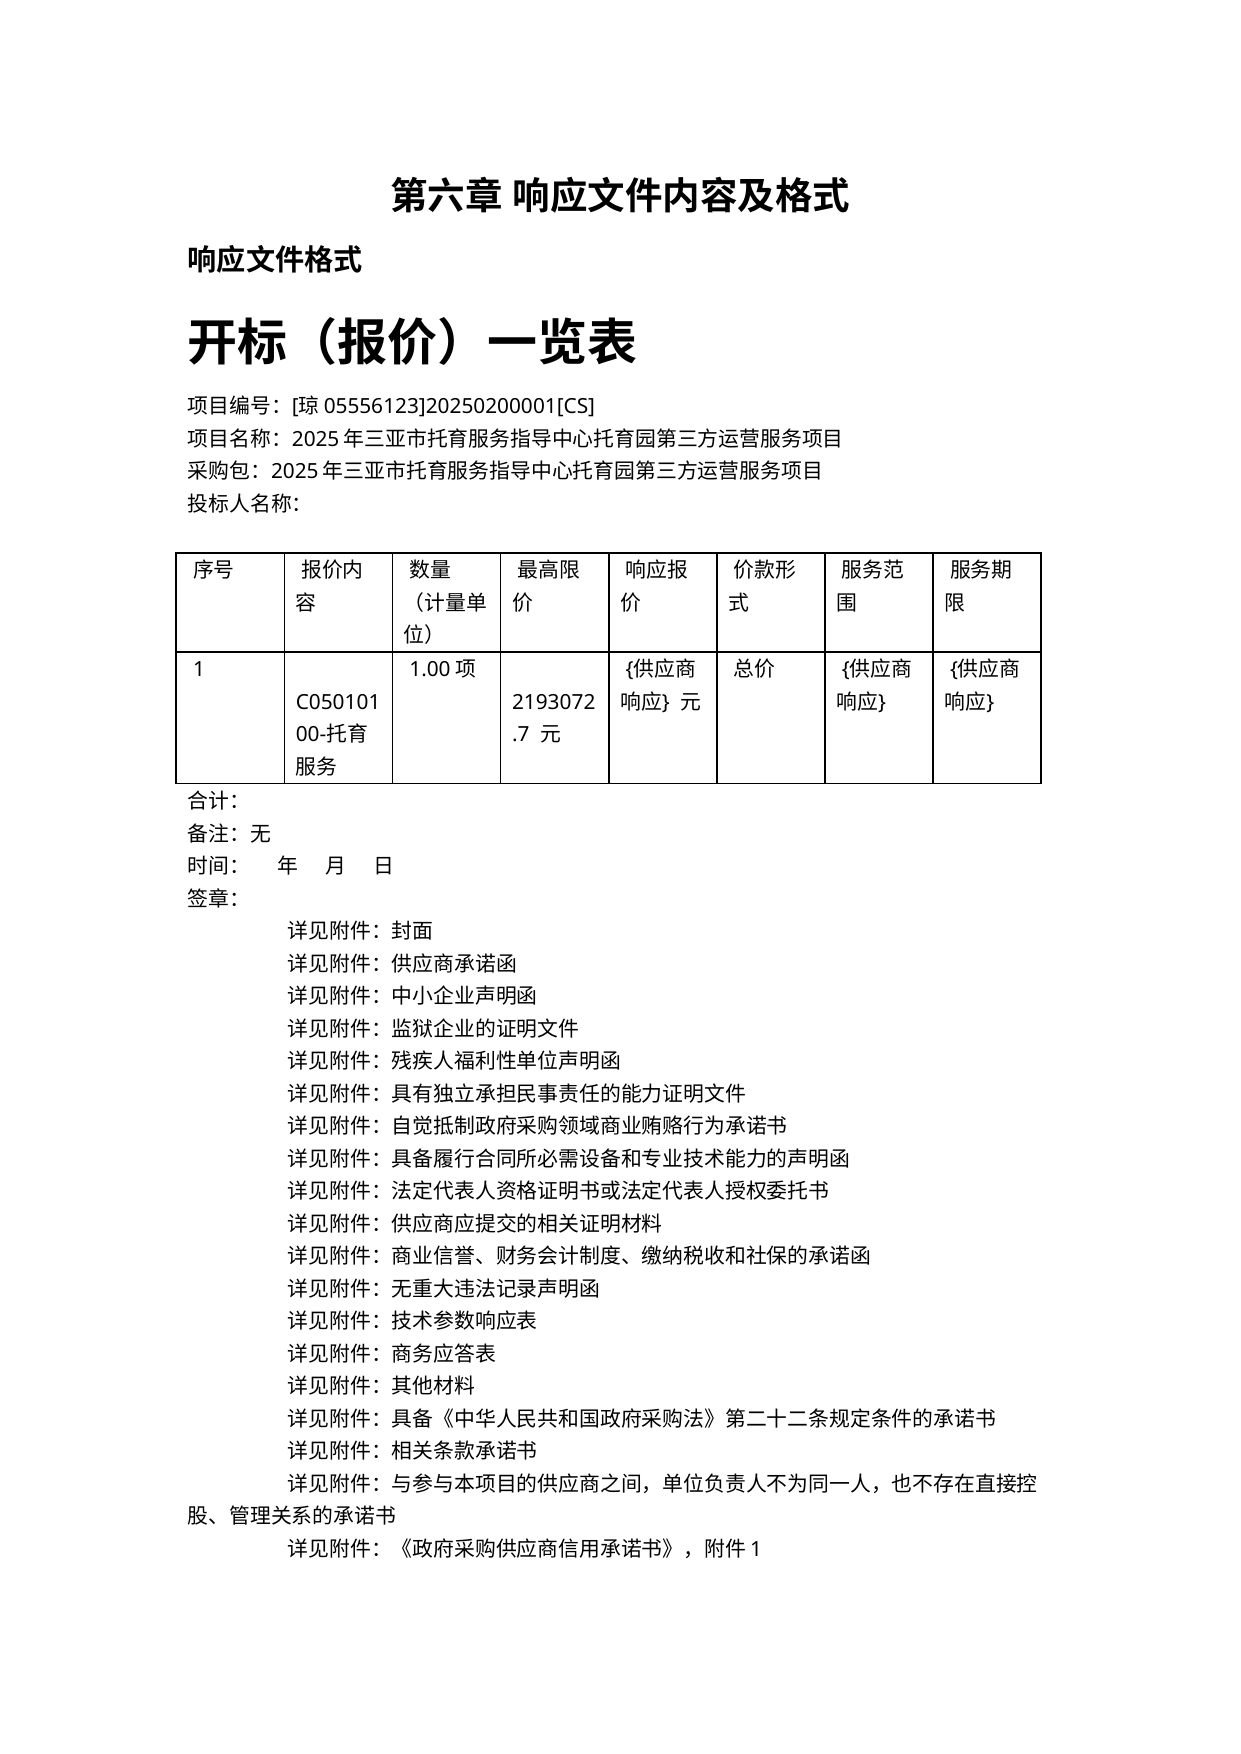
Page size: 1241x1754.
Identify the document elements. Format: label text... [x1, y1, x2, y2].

text 详见附件：供应商承诺函 [187, 947, 1053, 979]
table_header 最高限价 [501, 554, 608, 651]
table_header 服务期限 [934, 554, 1040, 651]
text 响应文件格式 [187, 227, 1053, 292]
text 详见附件：相关条款承诺书 [187, 1434, 1053, 1467]
text 第六章 响应文件内容及格式 [187, 162, 1053, 227]
table_header 报价内容 [285, 554, 392, 651]
text 详见附件：具备履行合同所必需设备和专业技术能力的声明函 [187, 1142, 1053, 1174]
text 详见附件：监狱企业的证明文件 [187, 1012, 1053, 1044]
text 详见附件：自觉抵制政府采购领域商业贿赂行为承诺书 [187, 1109, 1053, 1142]
table_cell 总价 [718, 653, 824, 783]
text 合计： [187, 784, 1053, 817]
table_cell {供应商响应} [934, 653, 1040, 783]
table_cell 1 [177, 653, 284, 783]
text 备注：无 [187, 817, 1053, 849]
text 详见附件：与参与本项目的供应商之间，单位负责人不为同一人，也不存在直接控股、管理关系的承诺书 [187, 1467, 1053, 1532]
text 详见附件：技术参数响应表 [187, 1304, 1053, 1337]
table_cell C05010100-托育服务 [285, 653, 392, 783]
text 详见附件：商务应答表 [187, 1337, 1053, 1369]
text 详见附件：封面 [187, 914, 1053, 947]
text 详见附件：残疾人福利性单位声明函 [187, 1044, 1053, 1077]
table_cell {供应商响应} 元 [610, 653, 716, 783]
table_header 价款形式 [718, 554, 824, 651]
text 详见附件：法定代表人资格证明书或法定代表人授权委托书 [187, 1174, 1053, 1207]
text 详见附件：中小企业声明函 [187, 979, 1053, 1012]
text 详见附件：无重大违法记录声明函 [187, 1272, 1053, 1304]
table_cell 2193072.7 元 [501, 653, 608, 783]
table_header 数量（计量单位） [393, 554, 500, 651]
table_cell 1.00项 [393, 653, 500, 783]
table_cell {供应商响应} [826, 653, 932, 783]
text 开标（报价）一览表 [187, 292, 1053, 389]
text 项目编号：[琼05556123]20250200001[CS] [187, 389, 1053, 422]
text 详见附件：供应商应提交的相关证明材料 [187, 1207, 1053, 1239]
text 签章： [187, 882, 1053, 914]
text 项目名称：2025年三亚市托育服务指导中心托育园第三方运营服务项目 [187, 422, 1053, 454]
text 采购包：2025年三亚市托育服务指导中心托育园第三方运营服务项目 [187, 454, 1053, 487]
text 投标人名称： [187, 487, 1053, 519]
text 详见附件：具备《中华人民共和国政府采购法》第二十二条规定条件的承诺书 [187, 1402, 1053, 1434]
text 详见附件：具有独立承担民事责任的能力证明文件 [187, 1077, 1053, 1109]
table_header 服务范围 [826, 554, 932, 651]
text 时间： 年 月 日 [187, 849, 1053, 882]
text 详见附件：《政府采购供应商信用承诺书》，附件1 [187, 1532, 1053, 1564]
text 详见附件：其他材料 [187, 1369, 1053, 1402]
text 详见附件：商业信誉、财务会计制度、缴纳税收和社保的承诺函 [187, 1239, 1053, 1272]
table_header 序号 [177, 554, 284, 651]
table_header 响应报价 [610, 554, 716, 651]
